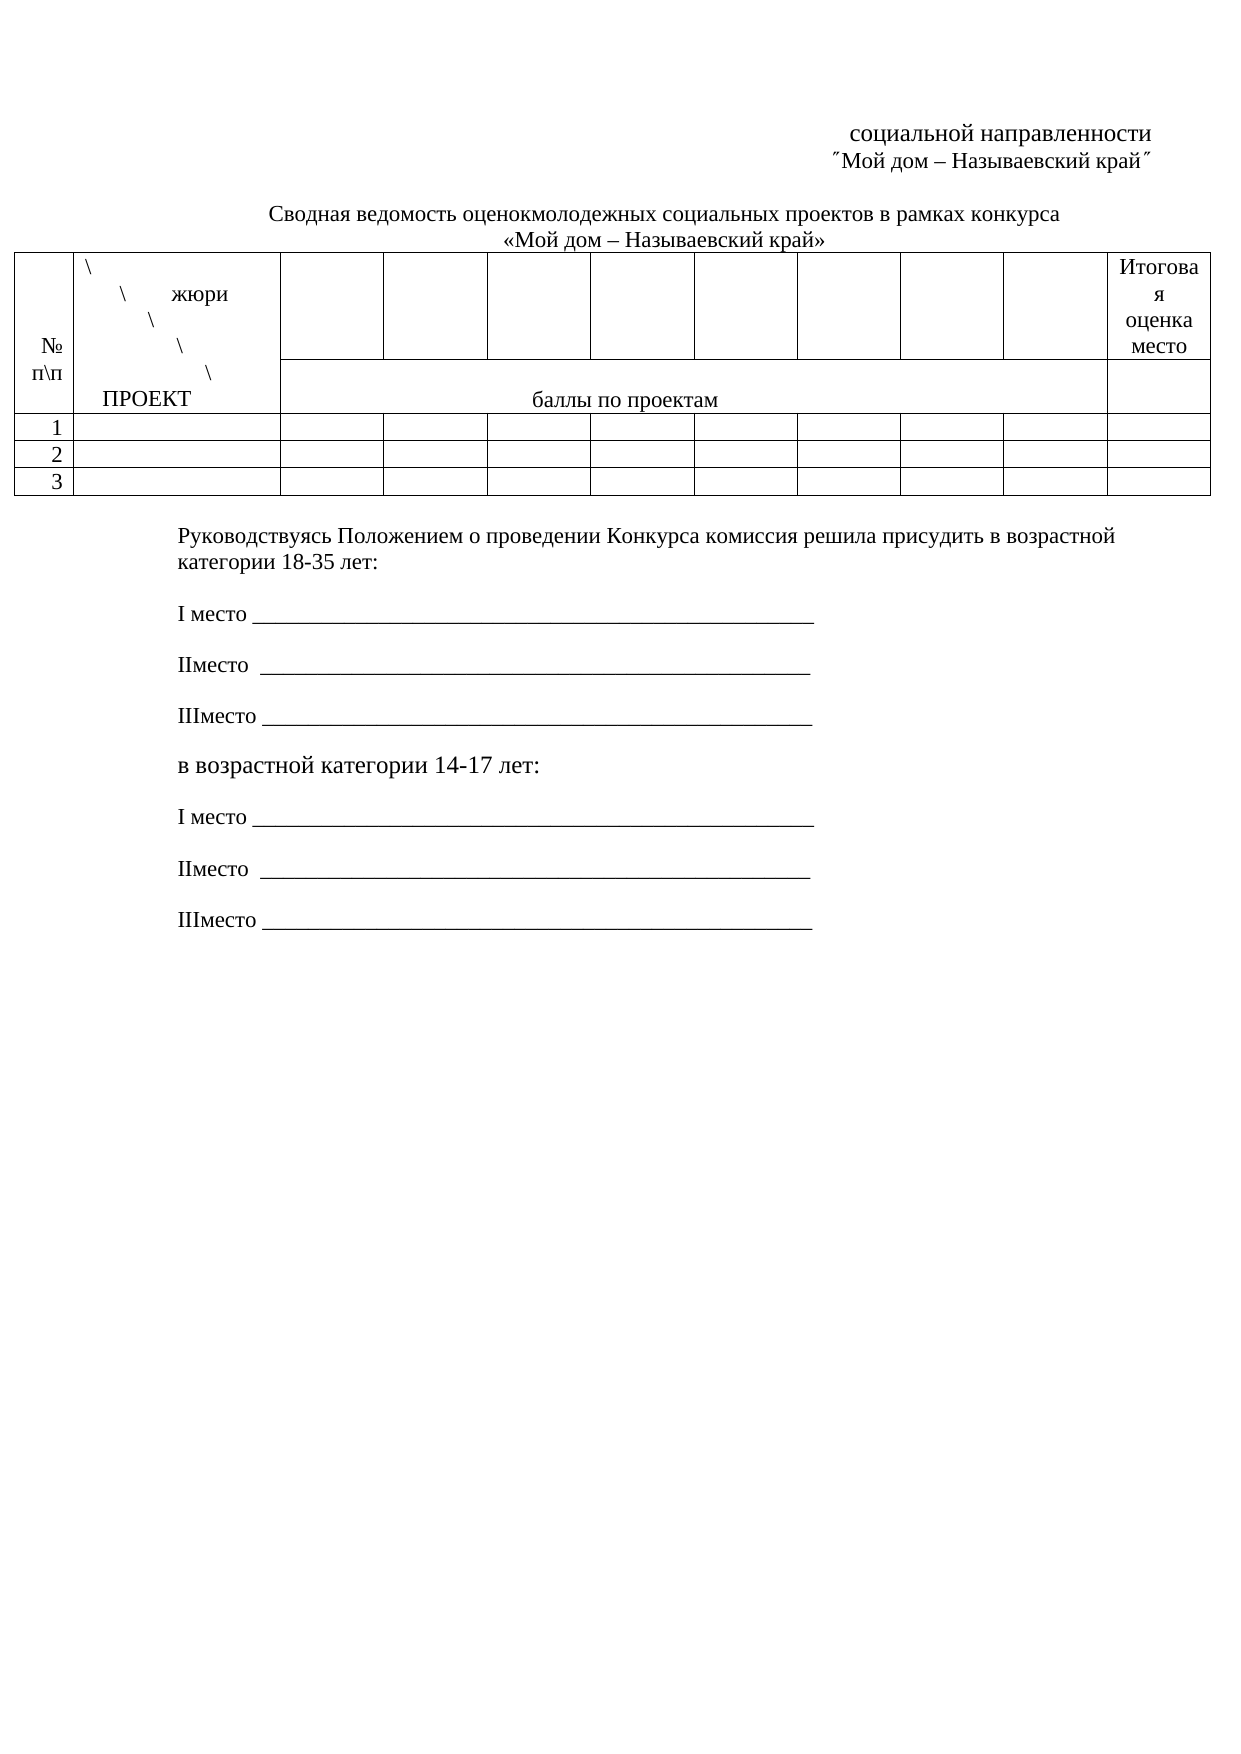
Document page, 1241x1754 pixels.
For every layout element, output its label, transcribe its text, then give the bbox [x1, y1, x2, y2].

table_cell [1004, 441, 1107, 467]
table_cell [281, 441, 383, 467]
table_cell [591, 468, 694, 495]
table_cell [384, 441, 487, 467]
table_cell [384, 414, 487, 440]
table_cell [901, 414, 1003, 440]
table_cell [901, 441, 1003, 467]
table_header [591, 253, 694, 359]
table_cell баллы по проектам [281, 360, 1107, 412]
text I место _________________________________________________ [177, 600, 1152, 626]
table_cell [798, 414, 900, 440]
text IIIместо ________________________________________________ [177, 906, 1152, 932]
table_cell 2 [15, 441, 73, 467]
table_cell [488, 414, 590, 440]
text IIместо ________________________________________________ [177, 651, 1152, 677]
table_header \ \ жюри \ \ \ ПРОЕКТ [74, 253, 280, 412]
text IIIместо ________________________________________________ [177, 702, 1152, 729]
table_cell [281, 468, 383, 495]
table_cell [695, 414, 797, 440]
table_cell [74, 441, 280, 467]
text Мой дом – Называевский край [177, 147, 1152, 173]
table_cell [591, 441, 694, 467]
table_header [1004, 253, 1107, 359]
text IIместо ________________________________________________ [177, 855, 1152, 881]
text Сводная ведомость оценокмолодежных социальных проектов в рамках конкурса [177, 199, 1152, 226]
table_header [384, 253, 487, 359]
text Руководствуясь Положением о проведении Конкурса комиссия решила присудить в возрастной категории 18-35 лет: [177, 522, 1152, 575]
table_cell [488, 468, 590, 495]
table_cell [1004, 414, 1107, 440]
table_header Итоговая оценка место [1108, 253, 1210, 359]
table_cell [1108, 360, 1210, 412]
table_cell 1 [15, 414, 73, 440]
table_header [281, 253, 383, 359]
table_cell 3 [15, 468, 73, 495]
table_cell [901, 468, 1003, 495]
table_cell [1108, 414, 1210, 440]
table_header [901, 253, 1003, 359]
table_cell [384, 468, 487, 495]
table_cell [798, 441, 900, 467]
table_cell [591, 414, 694, 440]
table_header [695, 253, 797, 359]
text I место _________________________________________________ [177, 803, 1152, 830]
table_cell [1108, 441, 1210, 467]
text социальной направленности [177, 118, 1152, 147]
table_cell [798, 468, 900, 495]
table_cell [74, 414, 280, 440]
table_cell [695, 468, 797, 495]
table_header [798, 253, 900, 359]
table_cell [281, 414, 383, 440]
text в возрастной категории 14-17 лет: [177, 750, 1152, 778]
table_cell [488, 441, 590, 467]
table_cell [74, 468, 280, 495]
table_cell [1108, 468, 1210, 495]
table_cell [1004, 468, 1107, 495]
text «Мой дом – Называевский край» [177, 226, 1152, 252]
table_header [488, 253, 590, 359]
table_cell [695, 441, 797, 467]
table_header № п\п [15, 253, 73, 412]
